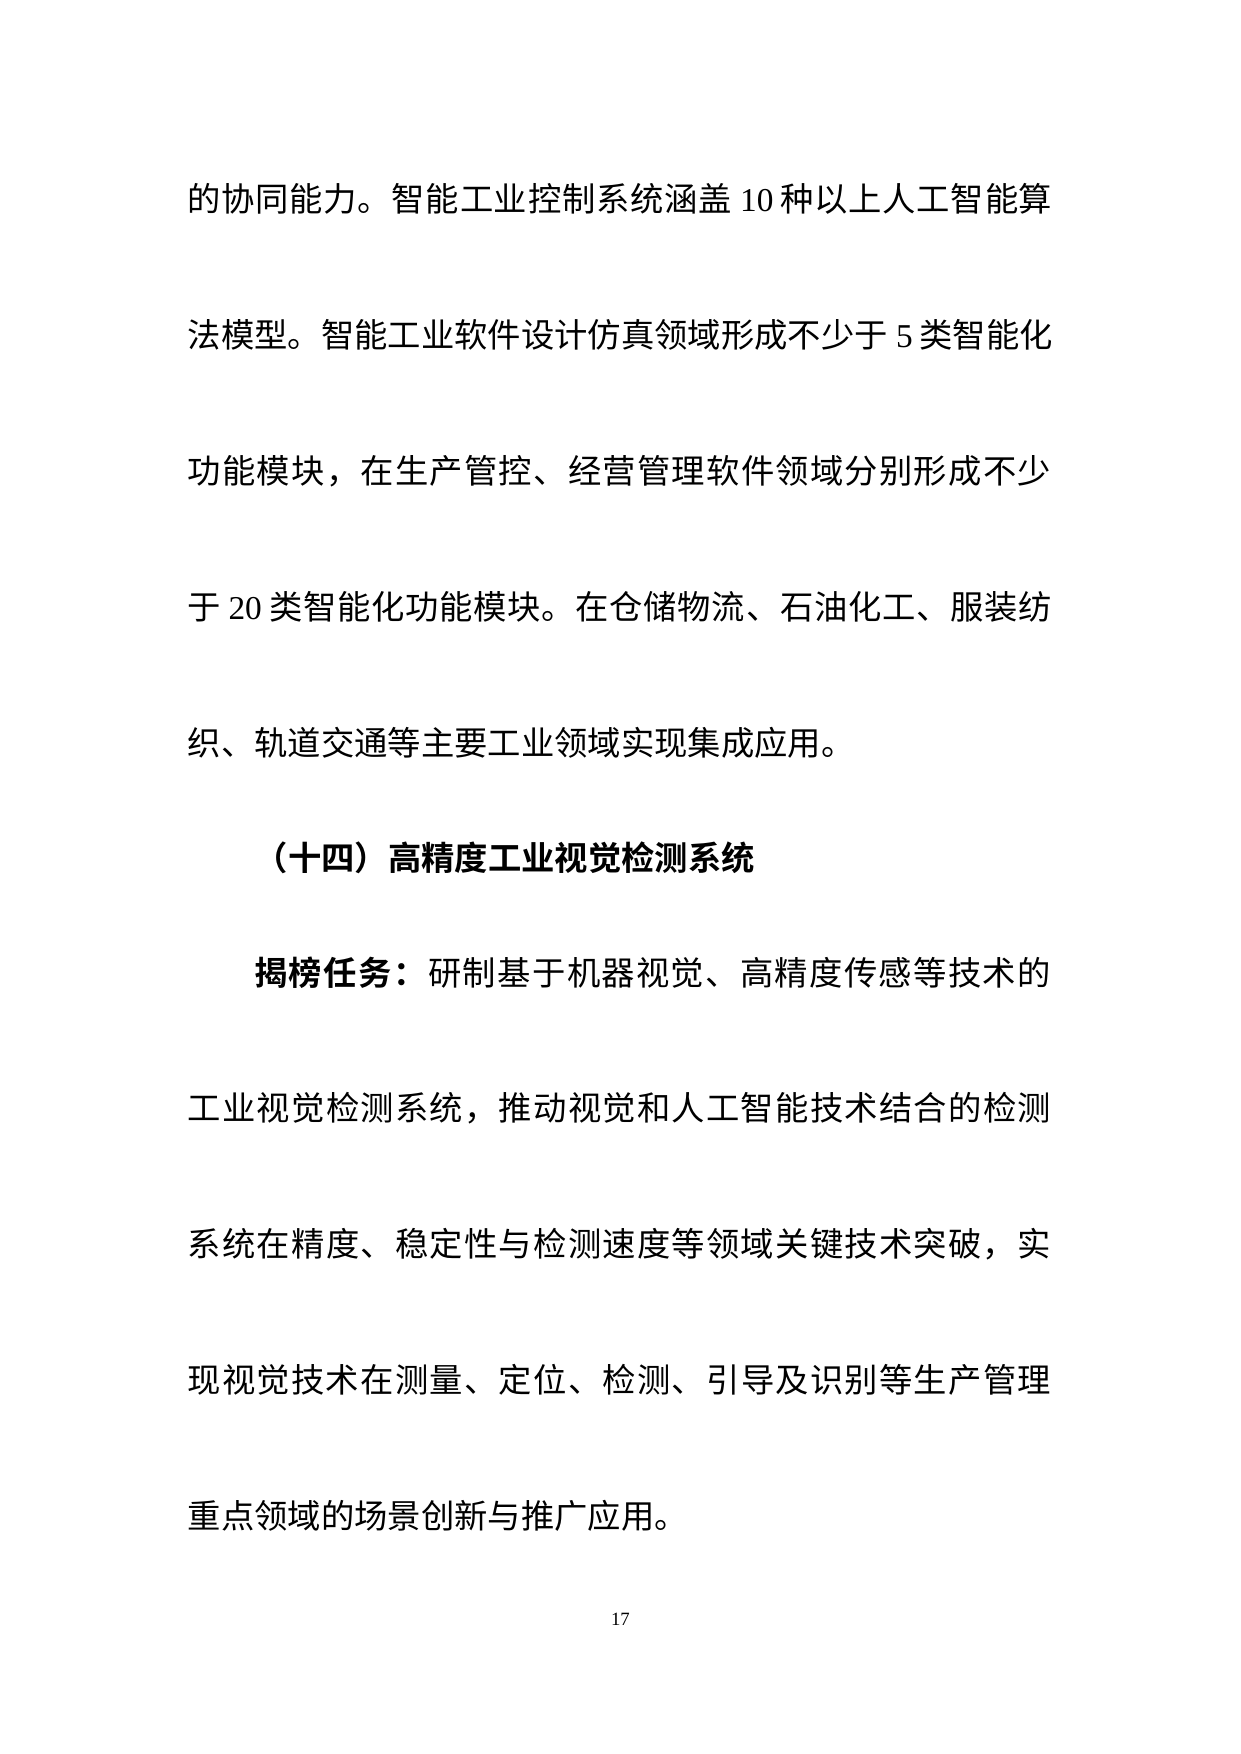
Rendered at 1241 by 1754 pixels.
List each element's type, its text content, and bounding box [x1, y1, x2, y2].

text 揭榜任务：研制基于机器视觉、高精度传感等技术的工业视觉检测系统，推动视觉和人工智能技术结合的检测系统在精度、稳定性与检测速度等领域关键技术突破，实现视觉技术在测量、定位、检测、引导及识别等生产管理重点领域的场景创新与推广应用。 [187, 925, 1053, 1559]
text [187, 152, 1053, 786]
text （十四）高精度工业视觉检测系统 [187, 810, 1053, 901]
